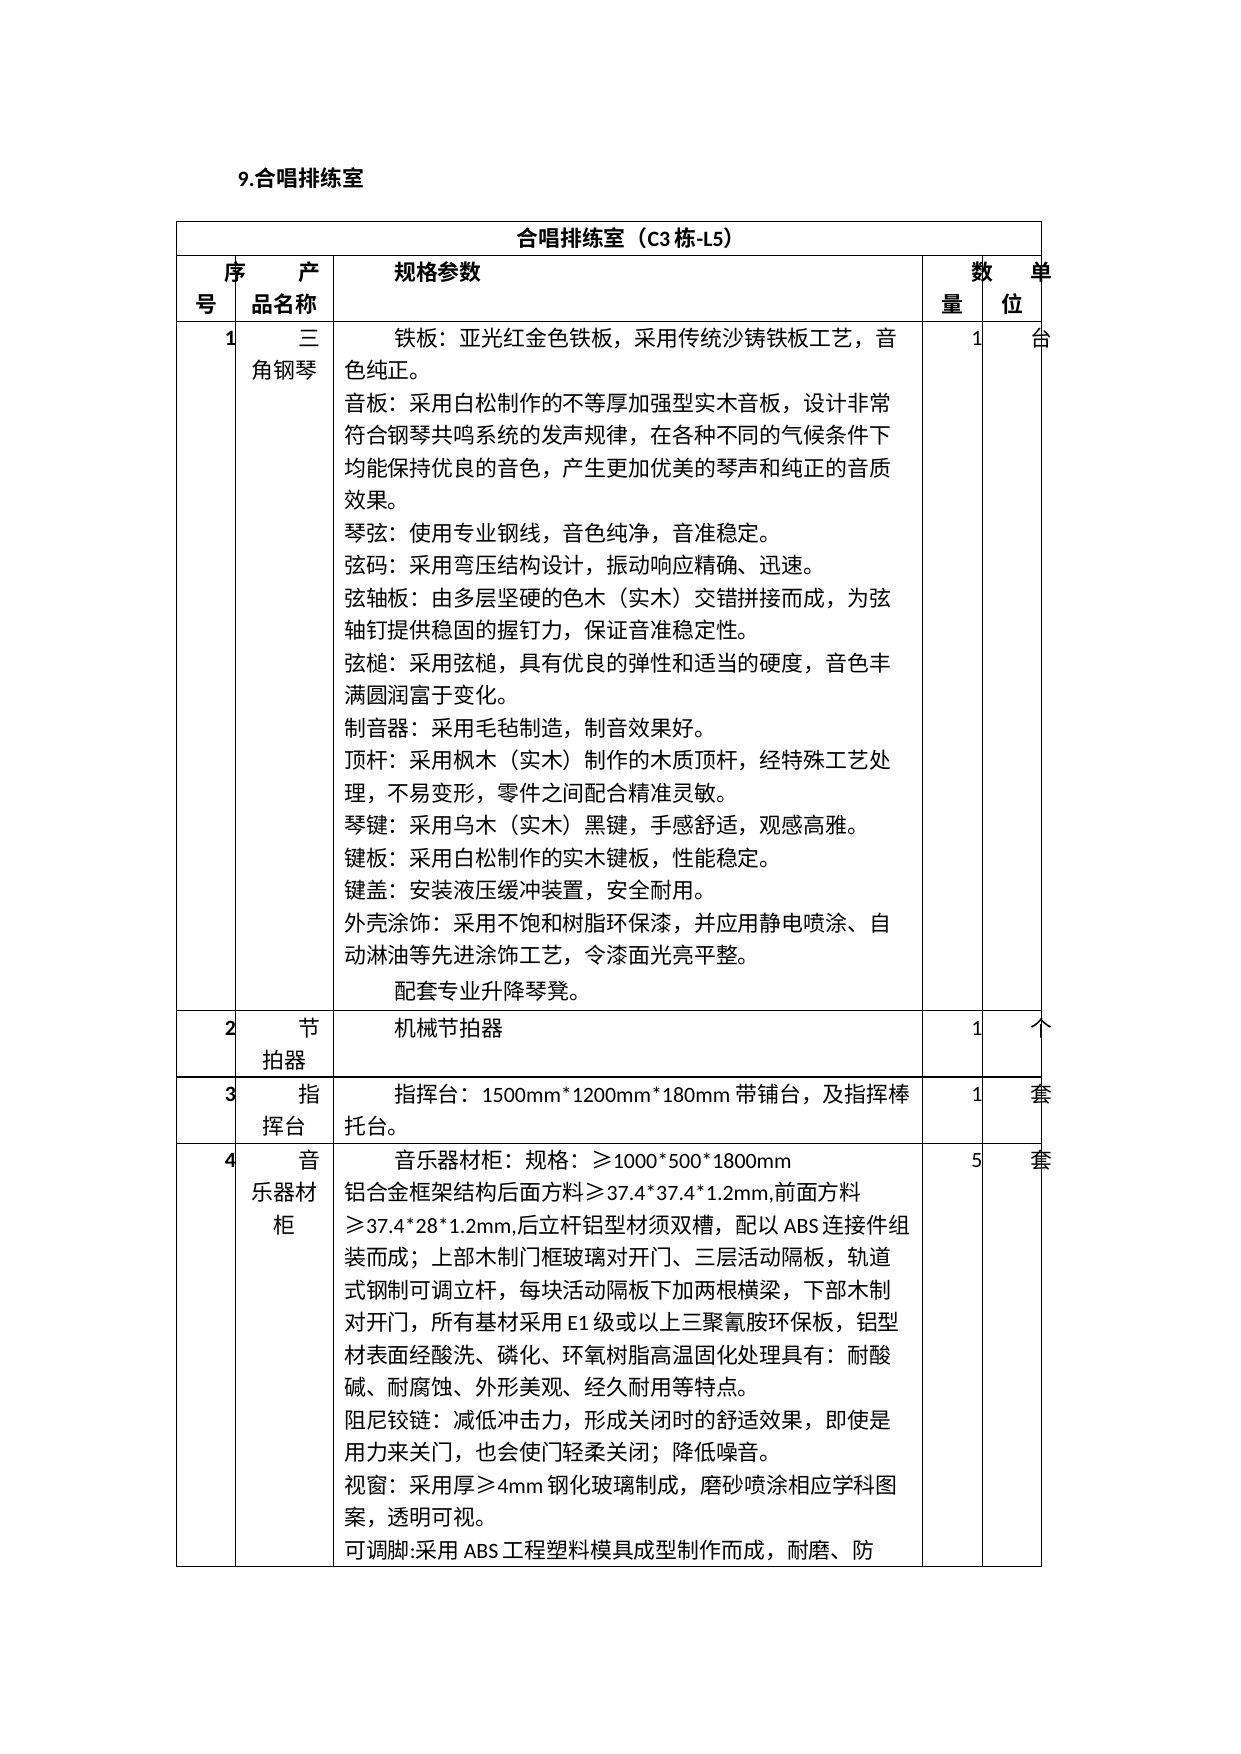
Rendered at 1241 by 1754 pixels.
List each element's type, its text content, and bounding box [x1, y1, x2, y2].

table_cell 台 [983, 322, 1041, 1010]
table_cell 机械节拍器 [334, 1011, 922, 1076]
table_cell 3 [177, 1078, 235, 1142]
table_cell 个 [983, 1011, 1041, 1076]
table_cell 1 [923, 1011, 982, 1076]
table_cell 序号 [177, 256, 235, 321]
table_cell 1 [923, 1078, 982, 1142]
table_cell 套 [983, 1078, 1041, 1142]
table_cell 规格参数 [334, 256, 922, 321]
text 9.合唱排练室 [187, 162, 1053, 194]
table_cell 指挥台 [236, 1078, 333, 1142]
table_cell 产品名称 [236, 256, 333, 321]
table_cell 三角钢琴 [236, 322, 333, 1010]
table_cell 4 [177, 1144, 235, 1566]
table_cell 5 [923, 1144, 982, 1566]
table_cell 指挥台：1500mm*1200mm*180mm 带铺台，及指挥棒托台。 [334, 1078, 922, 1142]
table_cell 铁板：亚光红金色铁板，采用传统沙铸铁板工艺，音色纯正。 音板：采用白松制作的不等厚加强型实木音板，设计非常符合钢琴共鸣系统的发声规律，在各种不同的气候条件下均能保持优良的音色，产生更加优美的琴声和纯正的音质效果。 琴弦：使用专业钢线，音色纯净，音准稳定。 弦码：采用弯压结构设计，振动响应精确、迅速。 弦轴板：由多层坚硬的色木（实木）交错拼接而成，为弦轴钉提供稳固的握钉力，保证音准稳定性。 弦槌：采用弦槌，具有优良的弹性和适当的硬度，音色丰满圆润富于变化。 制音器：采用毛毡制造，制音效果好。 顶杆：采用枫木（实木）制作的木质顶杆，经特殊工艺处理，不易变形，零件之间配合精准灵敏。 琴键：采用乌木（实木）黑键，手感舒适，观感高雅。 键板：采用白松制作的实木键板，性能稳定。 键盖：安装液压缓冲装置，安全耐用。 外壳涂饰：采用不饱和树脂环保漆，并应用静电喷涂、自动淋油等先进涂饰工艺，令漆面光亮平整。 配套专业升降琴凳。 [334, 322, 922, 1010]
table_cell 单位 [983, 256, 1041, 321]
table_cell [334, 1144, 922, 1566]
table_cell 数量 [923, 256, 982, 321]
table_cell 2 [177, 1011, 235, 1076]
table_header 合唱排练室（C3栋-L5） [177, 222, 1041, 254]
table_cell 套 [983, 1144, 1041, 1566]
table_cell 1 [923, 322, 982, 1010]
table_cell 节拍器 [236, 1011, 333, 1076]
table_cell 音乐器材柜 [236, 1144, 333, 1566]
table_cell 1 [177, 322, 235, 1010]
